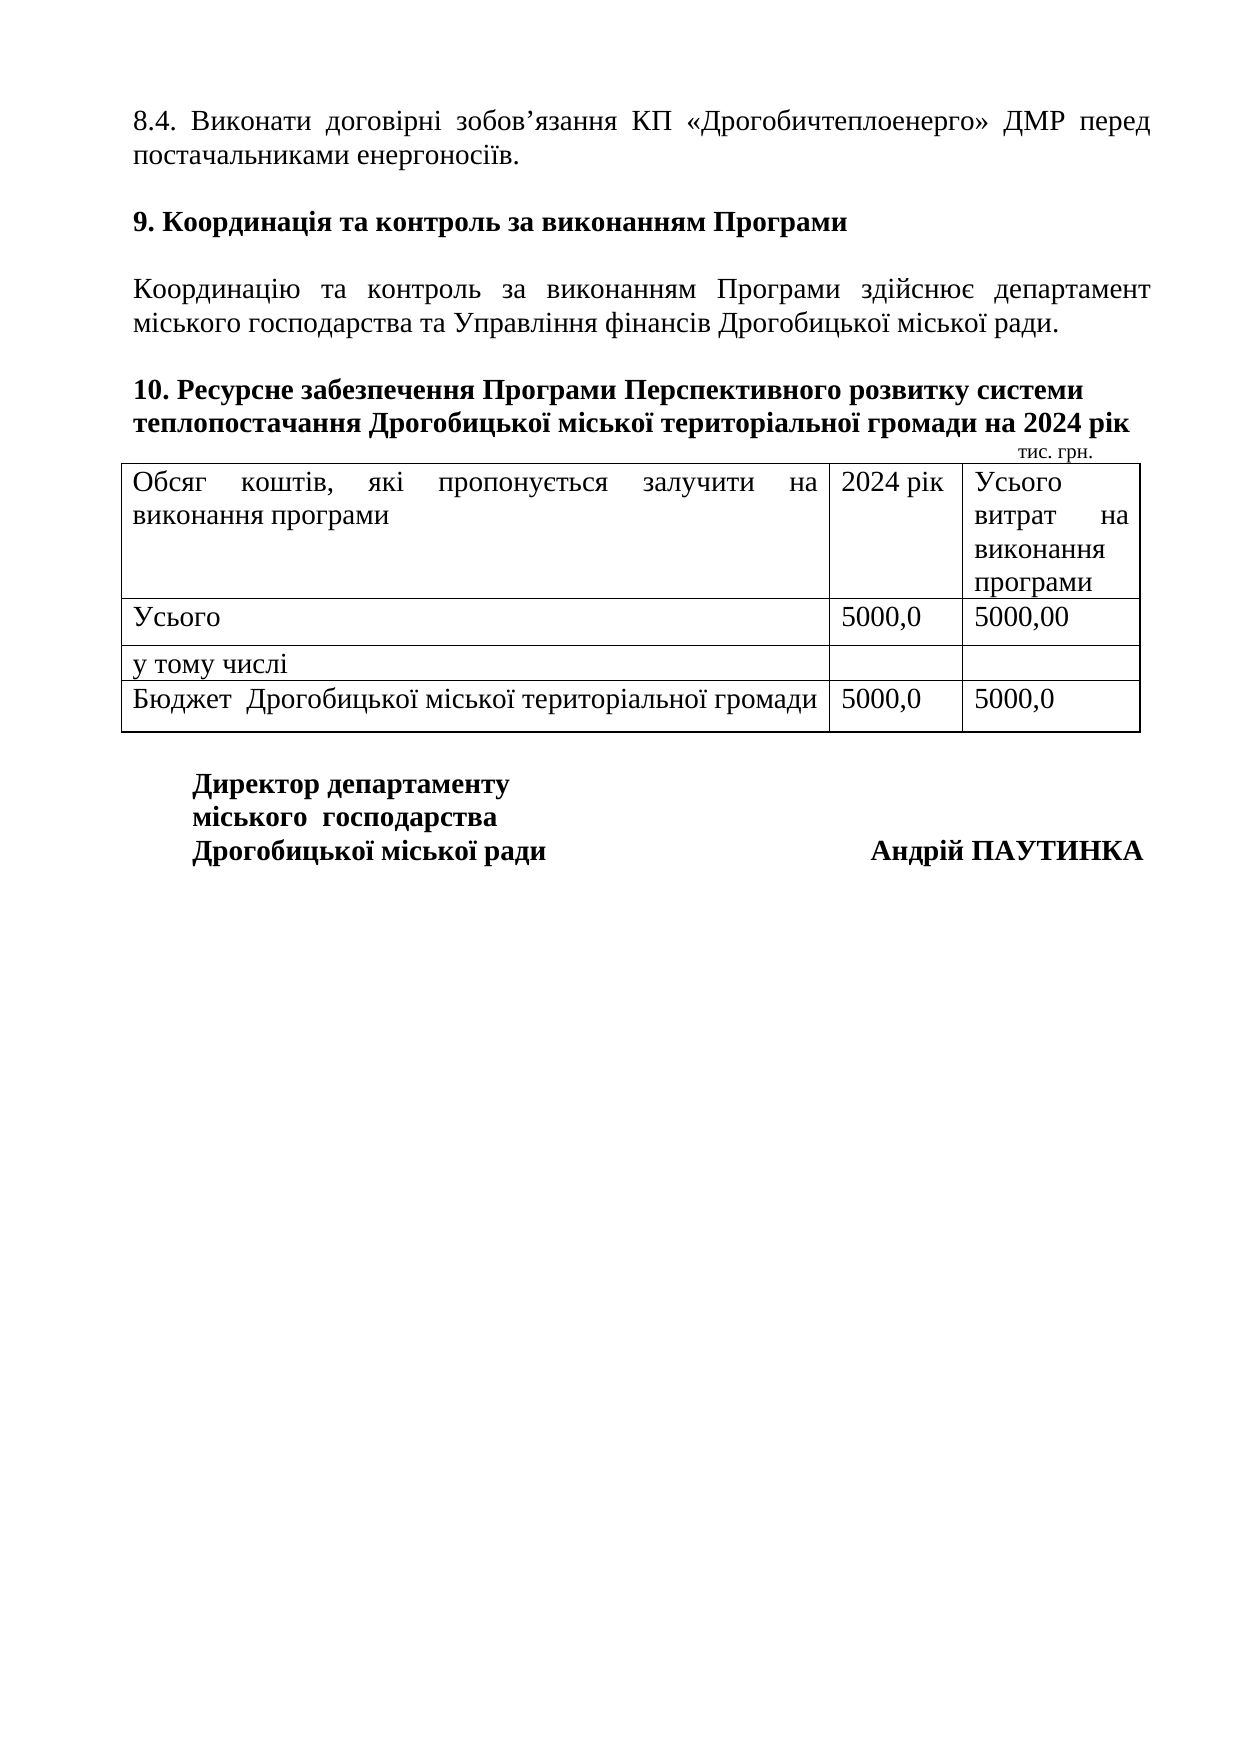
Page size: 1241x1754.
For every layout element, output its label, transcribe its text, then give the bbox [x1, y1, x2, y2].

table_cell у тому числі [122, 646, 829, 680]
table_cell Усього [122, 599, 829, 645]
text міського господарства [133, 799, 1152, 833]
table_cell 5000,0 [963, 681, 1139, 731]
table_cell Бюджет Дрогобицької міської територіальної громади [122, 681, 829, 731]
text тис. грн. [133, 439, 1152, 463]
text 8.4. Виконати договірні зобов’язання КП «Дрогобичтеплоенерго» ДМР перед постачальниками енергоносіїв. [133, 103, 1152, 171]
table_cell [830, 646, 962, 680]
table_cell 5000,00 [963, 599, 1139, 645]
text Дрогобицької міської ради Андрій ПАУТИНКА [133, 833, 1152, 867]
table_header Усього витрат на виконання програми [963, 464, 1139, 598]
table_cell 5000,0 [830, 681, 962, 731]
table_cell 5000,0 [830, 599, 962, 645]
text 10. Ресурсне забезпечення Програми Перспективного розвитку системи теплопостачання Дрогобицької міської територіальної громади на 2024 рік [133, 372, 1152, 439]
text 9. Координація та контроль за виконанням Програми [133, 204, 1152, 238]
table_cell [963, 646, 1139, 680]
text Координацію та контроль за виконанням Програми здійснює департамент міського господарства та Управління фінансів Дрогобицької міської ради. [133, 271, 1152, 338]
text Директор департаменту [133, 766, 1152, 799]
table_header 2024 рік [830, 464, 962, 598]
table_header Обсяг коштів, які пропонується залучити на виконання програми [122, 464, 829, 598]
